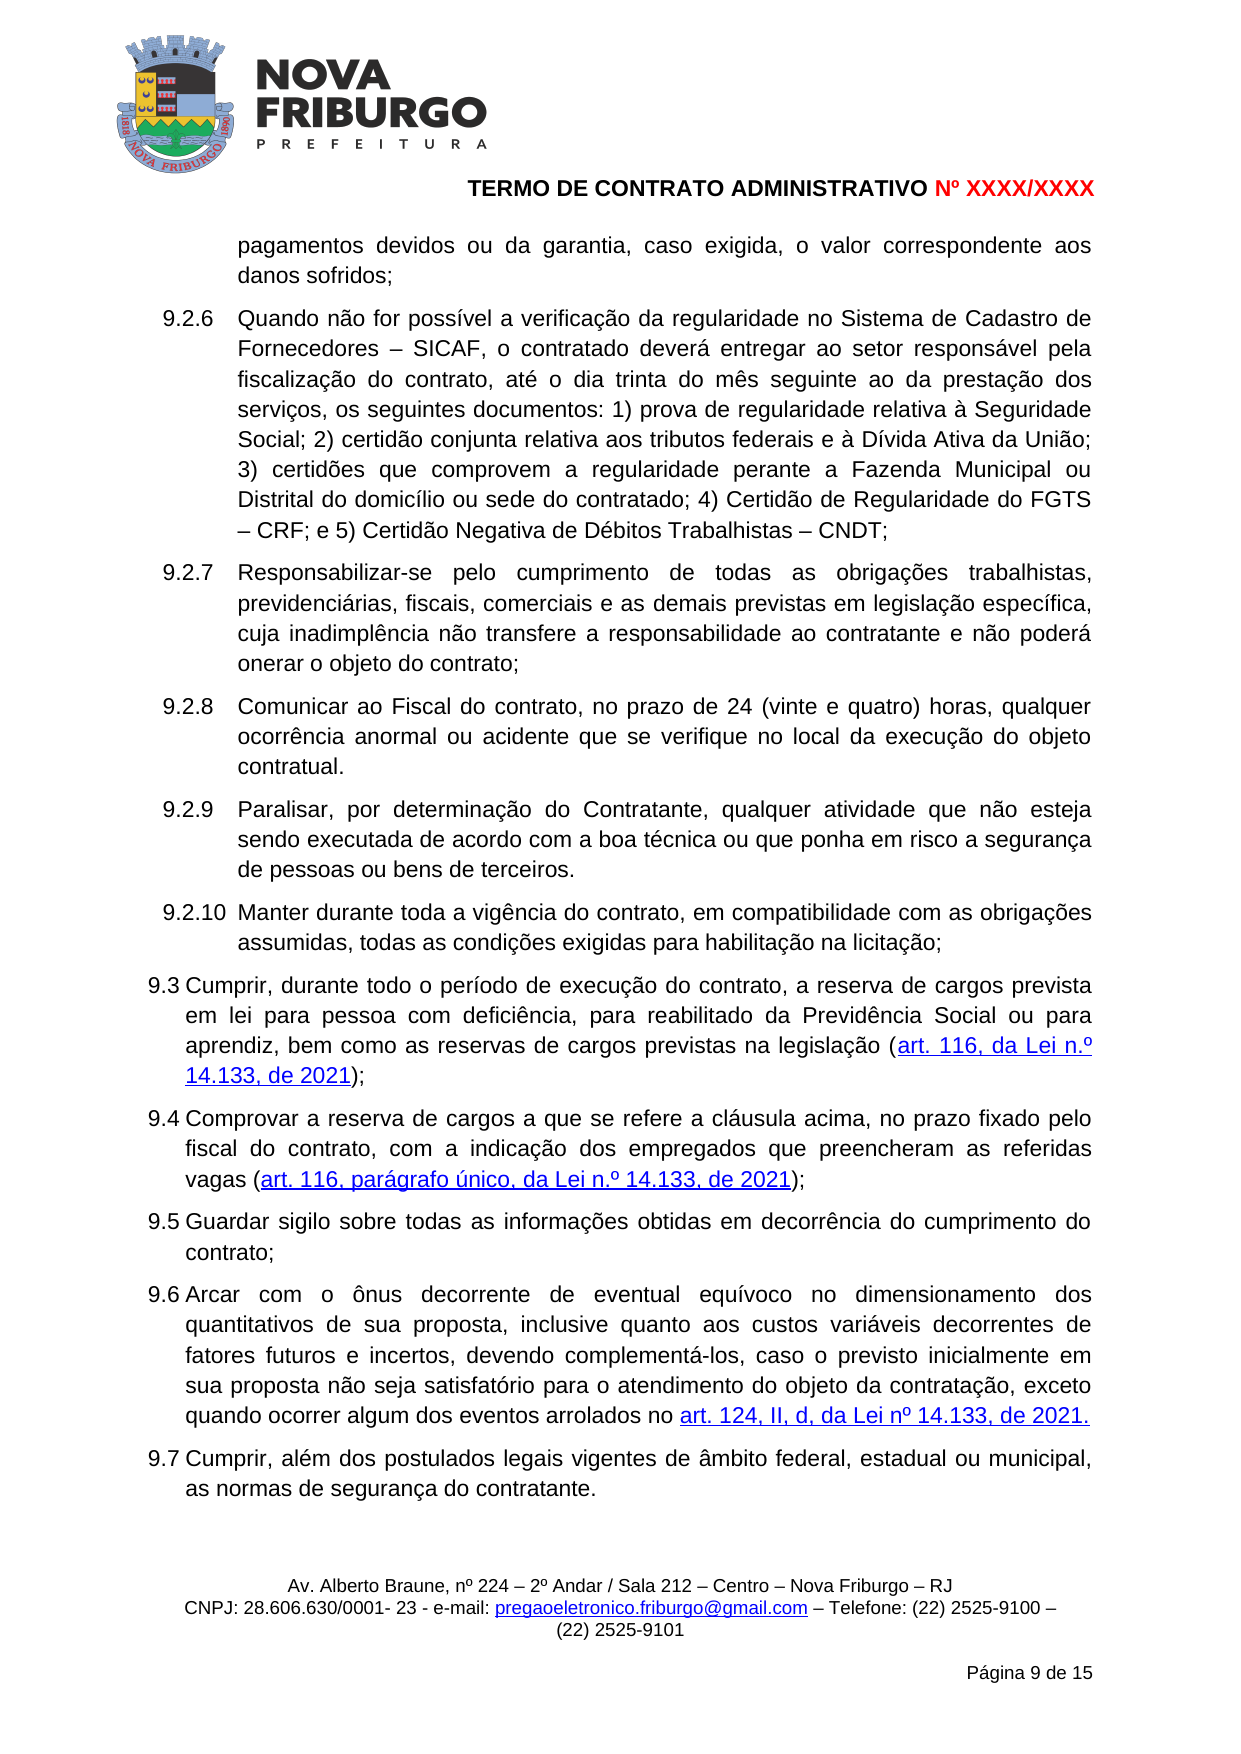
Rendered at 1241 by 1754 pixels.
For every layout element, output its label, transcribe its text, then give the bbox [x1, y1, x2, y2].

list Manter durante toda a vigência do contrato, em compatibilidade com as obrigações assumidas, todas as condições exigidas para habilitação na licitação; [162, 899, 1092, 955]
list Comprovar a reserva de cargos a que se refere a cláusula acima, no prazo fixado pelo fiscal do contrato, com a indicação dos empregados que preencheram as referidas vagas (art. 116, parágrafo único, da Lei n.º 14.133, de 2021); [148, 1105, 1092, 1192]
list Arcar com o ônus decorrente de eventual equívoco no dimensionamento dos quantitativos de sua proposta, inclusive quanto aos custos variáveis decorrentes de fatores futuros e incertos, devendo complementá-los, caso o previsto inicialmente em sua proposta não seja satisfatório para o atendimento do objeto da contratação, exceto quando ocorrer algum dos eventos arrolados no art. 124, II, d, da Lei nº 14.133, de 2021. [148, 1281, 1092, 1428]
list Cumprir, além dos postulados legais vigentes de âmbito federal, estadual ou municipal, as normas de segurança do contratante. [148, 1445, 1092, 1501]
list Paralisar, por determinação do Contratante, qualquer atividade que não esteja sendo executada de acordo com a boa técnica ou que ponha em risco a segurança de pessoas ou bens de terceiros. [162, 796, 1092, 882]
picture [103, 29, 500, 175]
list Comunicar ao Fiscal do contrato, no prazo de 24 (vinte e quatro) horas, qualquer ocorrência anormal ou acidente que se verifique no local da execução do objeto contratual. [162, 693, 1092, 779]
list Quando não for possível a verificação da regularidade no Sistema de Cadastro de Fornecedores – SICAF, o contratado deverá entregar ao setor responsável pela fiscalização do contrato, até o dia trinta do mês seguinte ao da prestação dos serviços, os seguintes documentos: 1) prova de regularidade relativa à Seguridade Social; 2) certidão conjunta relativa aos tributos federais e à Dívida Ativa da União; 3) certidões que comprovem a regularidade perante a Fazenda Municipal ou Distrital do domicílio ou sede do contratado; 4) Certidão de Regularidade do FGTS – CRF; e 5) Certidão Negativa de Débitos Trabalhistas – CNDT; [162, 305, 1092, 543]
list Cumprir, durante todo o período de execução do contrato, a reserva de cargos prevista em lei para pessoa com deficiência, para reabilitado da Previdência Social ou para aprendiz, bem como as reservas de cargos previstas na legislação (art. 116, da Lei n.º 14.133, de 2021); [148, 972, 1092, 1089]
list Responsabilizar-se pelo cumprimento de todas as obrigações trabalhistas, previdenciárias, fiscais, comerciais e as demais previstas em legislação específica, cuja inadimplência não transfere a responsabilidade ao contratante e não poderá onerar o objeto do contrato; [162, 559, 1092, 676]
list Guardar sigilo sobre todas as informações obtidas em decorrência do cumprimento do contrato; [148, 1208, 1092, 1265]
